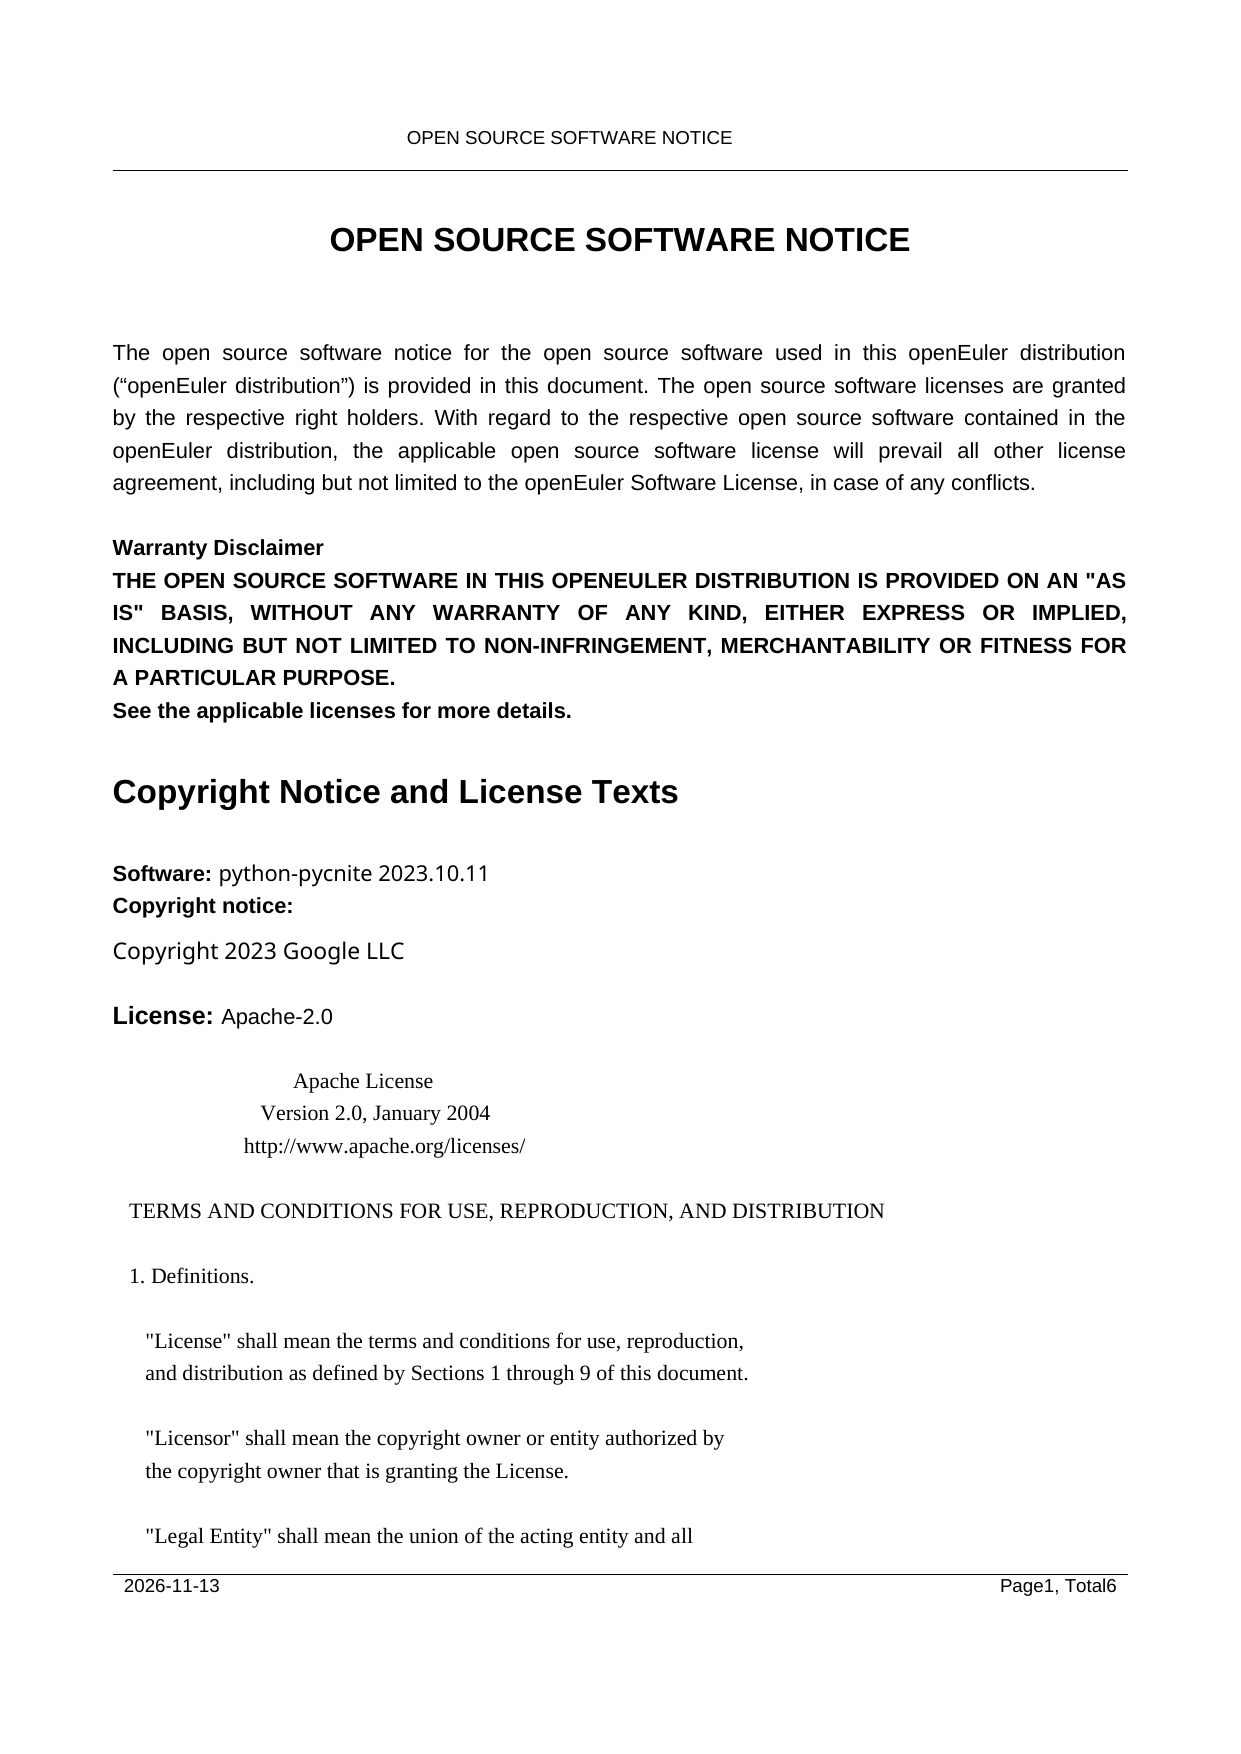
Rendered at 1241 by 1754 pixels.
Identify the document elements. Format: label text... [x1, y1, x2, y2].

title Software: python-pycnite 2023.10.11 [112, 856, 1128, 889]
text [112, 1031, 1128, 1551]
text Warranty Disclaimer [112, 531, 1128, 564]
text Copyright notice: [112, 889, 1128, 921]
text OPEN SOURCE SOFTWARE NOTICE [112, 206, 1128, 271]
text Copyright 2023 Google LLC [112, 934, 1128, 999]
text Copyright Notice and License Texts [112, 759, 1128, 824]
text License: Apache-2.0 [112, 999, 1128, 1031]
text The open source software notice for the open source software used in this openEuler distribution (“openEuler distribution”) is provided in this document. The open source software licenses are granted by the respective right holders. With regard to the respective open source software contained in the openEuler distribution, the applicable open source software license will prevail all other license agreement, including but not limited to the openEuler Software License, in case of any conflicts. [112, 336, 1128, 499]
text THE OPEN SOURCE SOFTWARE IN THIS OPENEULER DISTRIBUTION IS PROVIDED ON AN "AS IS" BASIS, WITHOUT ANY WARRANTY OF ANY KIND, EITHER EXPRESS OR IMPLIED, INCLUDING BUT NOT LIMITED TO NON-INFRINGEMENT, MERCHANTABILITY OR FITNESS FOR A PARTICULAR PURPOSE. See the applicable licenses for more details. [112, 564, 1128, 726]
